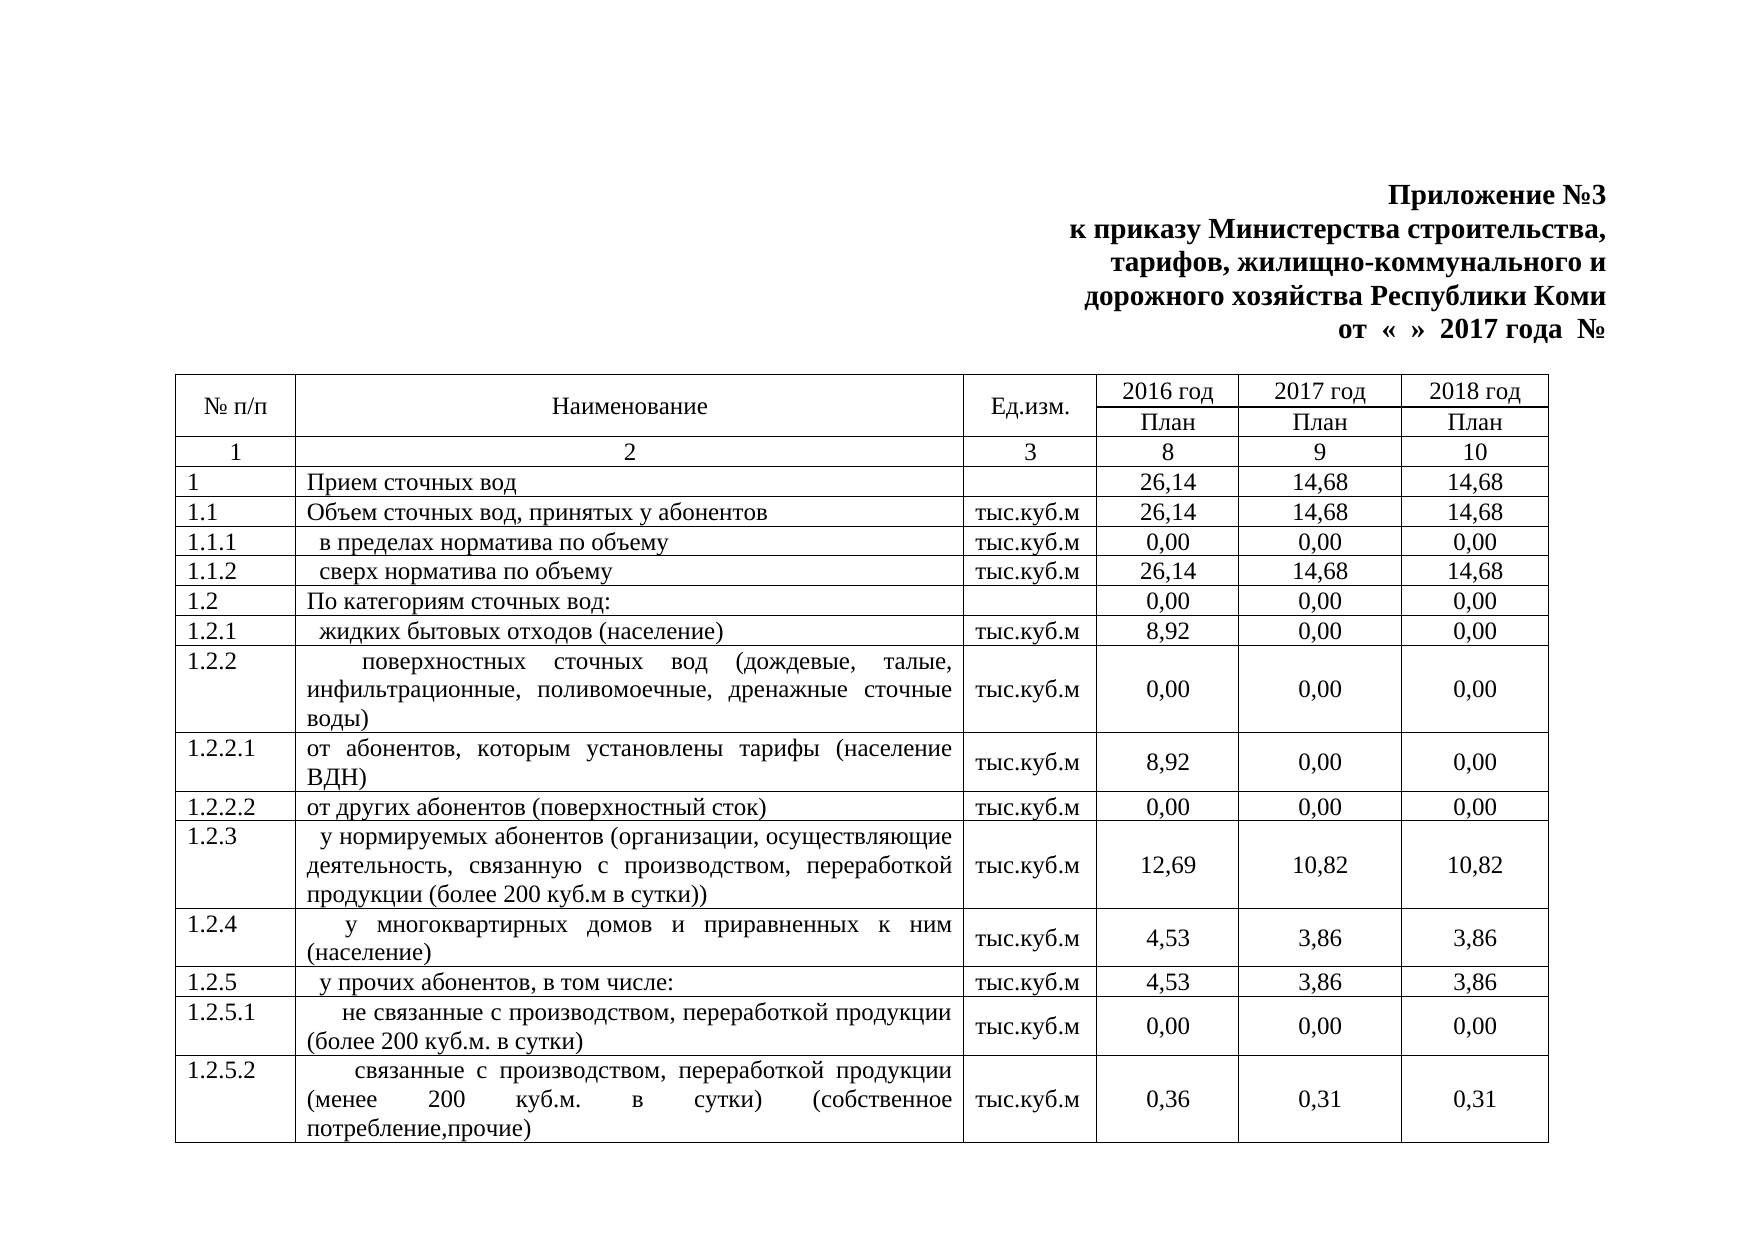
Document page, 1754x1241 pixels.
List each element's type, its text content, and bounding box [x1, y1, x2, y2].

table_cell 26,14 [1097, 556, 1238, 585]
table_cell 1.2.5.2 [176, 1056, 295, 1142]
table_cell 0,31 [1402, 1056, 1548, 1142]
table_cell 0,00 [1239, 997, 1401, 1054]
table_cell План [1402, 408, 1548, 436]
table_cell 1.2 [176, 586, 295, 615]
table_cell 0,00 [1402, 792, 1548, 820]
table_cell 14,68 [1402, 467, 1548, 496]
table_cell 0,00 [1402, 616, 1548, 645]
table_cell 0,00 [1097, 586, 1238, 615]
table_cell тыс.куб.м [964, 616, 1096, 645]
table_cell в пределах норматива по объему [296, 527, 963, 555]
table_cell 1.1 [176, 497, 295, 526]
table_cell 4,53 [1097, 909, 1238, 966]
table_cell 1 [176, 467, 295, 496]
table_cell 0,36 [1097, 1056, 1238, 1142]
table_cell 0,00 [1097, 792, 1238, 820]
table_cell 2 [296, 437, 963, 466]
text к приказу Министерства строительства, [118, 211, 1606, 244]
table_header 2016 год [1097, 375, 1238, 406]
table_header 2017 год [1239, 375, 1401, 406]
table_cell тыс.куб.м [964, 967, 1096, 996]
table_cell 12,69 [1097, 821, 1238, 908]
table_cell тыс.куб.м [964, 997, 1096, 1054]
table_cell Объем сточных вод, принятых у абонентов [296, 497, 963, 526]
table_cell 14,68 [1402, 497, 1548, 526]
table_cell тыс.куб.м [964, 821, 1096, 908]
table_cell По категориям сточных вод: [296, 586, 963, 615]
table_cell у многоквартирных домов и приравненных к ним (население) [296, 909, 963, 966]
table_cell 14,68 [1239, 467, 1401, 496]
table_cell не связанные с производством, переработкой продукции (более 200 куб.м. в сутки) [296, 997, 963, 1054]
table_cell 3,86 [1239, 909, 1401, 966]
table_cell 14,68 [1239, 556, 1401, 585]
table_cell 1.2.4 [176, 909, 295, 966]
table_cell 10 [1402, 437, 1548, 466]
text от « » 2017 года № [118, 311, 1606, 345]
table_cell 0,00 [1097, 997, 1238, 1054]
table_cell 3,86 [1402, 967, 1548, 996]
table_cell 0,00 [1239, 792, 1401, 820]
table_cell 14,68 [1402, 556, 1548, 585]
table_cell тыс.куб.м [964, 497, 1096, 526]
table_cell тыс.куб.м [964, 733, 1096, 791]
table_cell 0,00 [1239, 646, 1401, 732]
table_cell тыс.куб.м [964, 646, 1096, 732]
table_cell 0,00 [1402, 733, 1548, 791]
table_cell 3,86 [1239, 967, 1401, 996]
table_cell у прочих абонентов, в том числе: [296, 967, 963, 996]
table_cell 0,31 [1239, 1056, 1401, 1142]
table_cell 1.2.2.1 [176, 733, 295, 791]
table_cell 1.2.3 [176, 821, 295, 908]
table_cell 3 [964, 437, 1096, 466]
table_cell 0,00 [1097, 646, 1238, 732]
table_cell 14,68 [1239, 497, 1401, 526]
table_cell тыс.куб.м [964, 909, 1096, 966]
table_cell 1.1.2 [176, 556, 295, 585]
table_cell тыс.куб.м [964, 1056, 1096, 1142]
table_cell 0,00 [1239, 733, 1401, 791]
table_cell тыс.куб.м [964, 527, 1096, 555]
table_cell 26,14 [1097, 497, 1238, 526]
table_cell тыс.куб.м [964, 792, 1096, 820]
table_cell План [1097, 408, 1238, 436]
text тарифов, жилищно-коммунального и [118, 244, 1606, 278]
table_cell 0,00 [1402, 997, 1548, 1054]
table_cell План [1239, 408, 1401, 436]
table_cell поверхностных сточных вод (дождевые, талые, инфильтрационные, поливомоечные, дренажные сточные воды) [296, 646, 963, 732]
table_cell 0,00 [1402, 646, 1548, 732]
table_cell 1.2.2 [176, 646, 295, 732]
table_cell Прием сточных вод [296, 467, 963, 496]
table_cell от абонентов, которым установлены тарифы (население ВДН) [296, 733, 963, 791]
table_cell [964, 586, 1096, 615]
table_cell 1 [176, 437, 295, 466]
table_cell 0,00 [1402, 527, 1548, 555]
table_cell 1.1.1 [176, 527, 295, 555]
table_header № п/п [176, 375, 295, 436]
table_cell 4,53 [1097, 967, 1238, 996]
table_cell 1.2.5.1 [176, 997, 295, 1054]
table_header 2018 год [1402, 375, 1548, 406]
text дорожного хозяйства Республики Коми [118, 278, 1606, 311]
table_cell 26,14 [1097, 467, 1238, 496]
table_cell [964, 467, 1096, 496]
table_cell жидких бытовых отходов (население) [296, 616, 963, 645]
text Приложение №3 [118, 177, 1606, 211]
table_cell 0,00 [1402, 586, 1548, 615]
table_cell 0,00 [1239, 616, 1401, 645]
table_cell 8,92 [1097, 733, 1238, 791]
table_cell 8 [1097, 437, 1238, 466]
table_cell связанные с производством, переработкой продукции (менее 200 куб.м. в сутки) (собственное потребление,прочие) [296, 1056, 963, 1142]
table_cell 1.2.5 [176, 967, 295, 996]
table_cell 0,00 [1239, 586, 1401, 615]
table_header Наименование [296, 375, 963, 436]
table_cell сверх норматива по объему [296, 556, 963, 585]
table_cell 10,82 [1239, 821, 1401, 908]
table_cell 0,00 [1239, 527, 1401, 555]
table_cell 0,00 [1097, 527, 1238, 555]
table_cell 1.2.1 [176, 616, 295, 645]
table_cell тыс.куб.м [964, 556, 1096, 585]
table_cell 9 [1239, 437, 1401, 466]
table_cell 10,82 [1402, 821, 1548, 908]
table_header Ед.изм. [964, 375, 1096, 436]
table_cell у нормируемых абонентов (организации, осуществляющие деятельность, связанную с производством, переработкой продукции (более 200 куб.м в сутки)) [296, 821, 963, 908]
table_cell 3,86 [1402, 909, 1548, 966]
table_cell от других абонентов (поверхностный сток) [296, 792, 963, 820]
table_cell 8,92 [1097, 616, 1238, 645]
table_cell 1.2.2.2 [176, 792, 295, 820]
